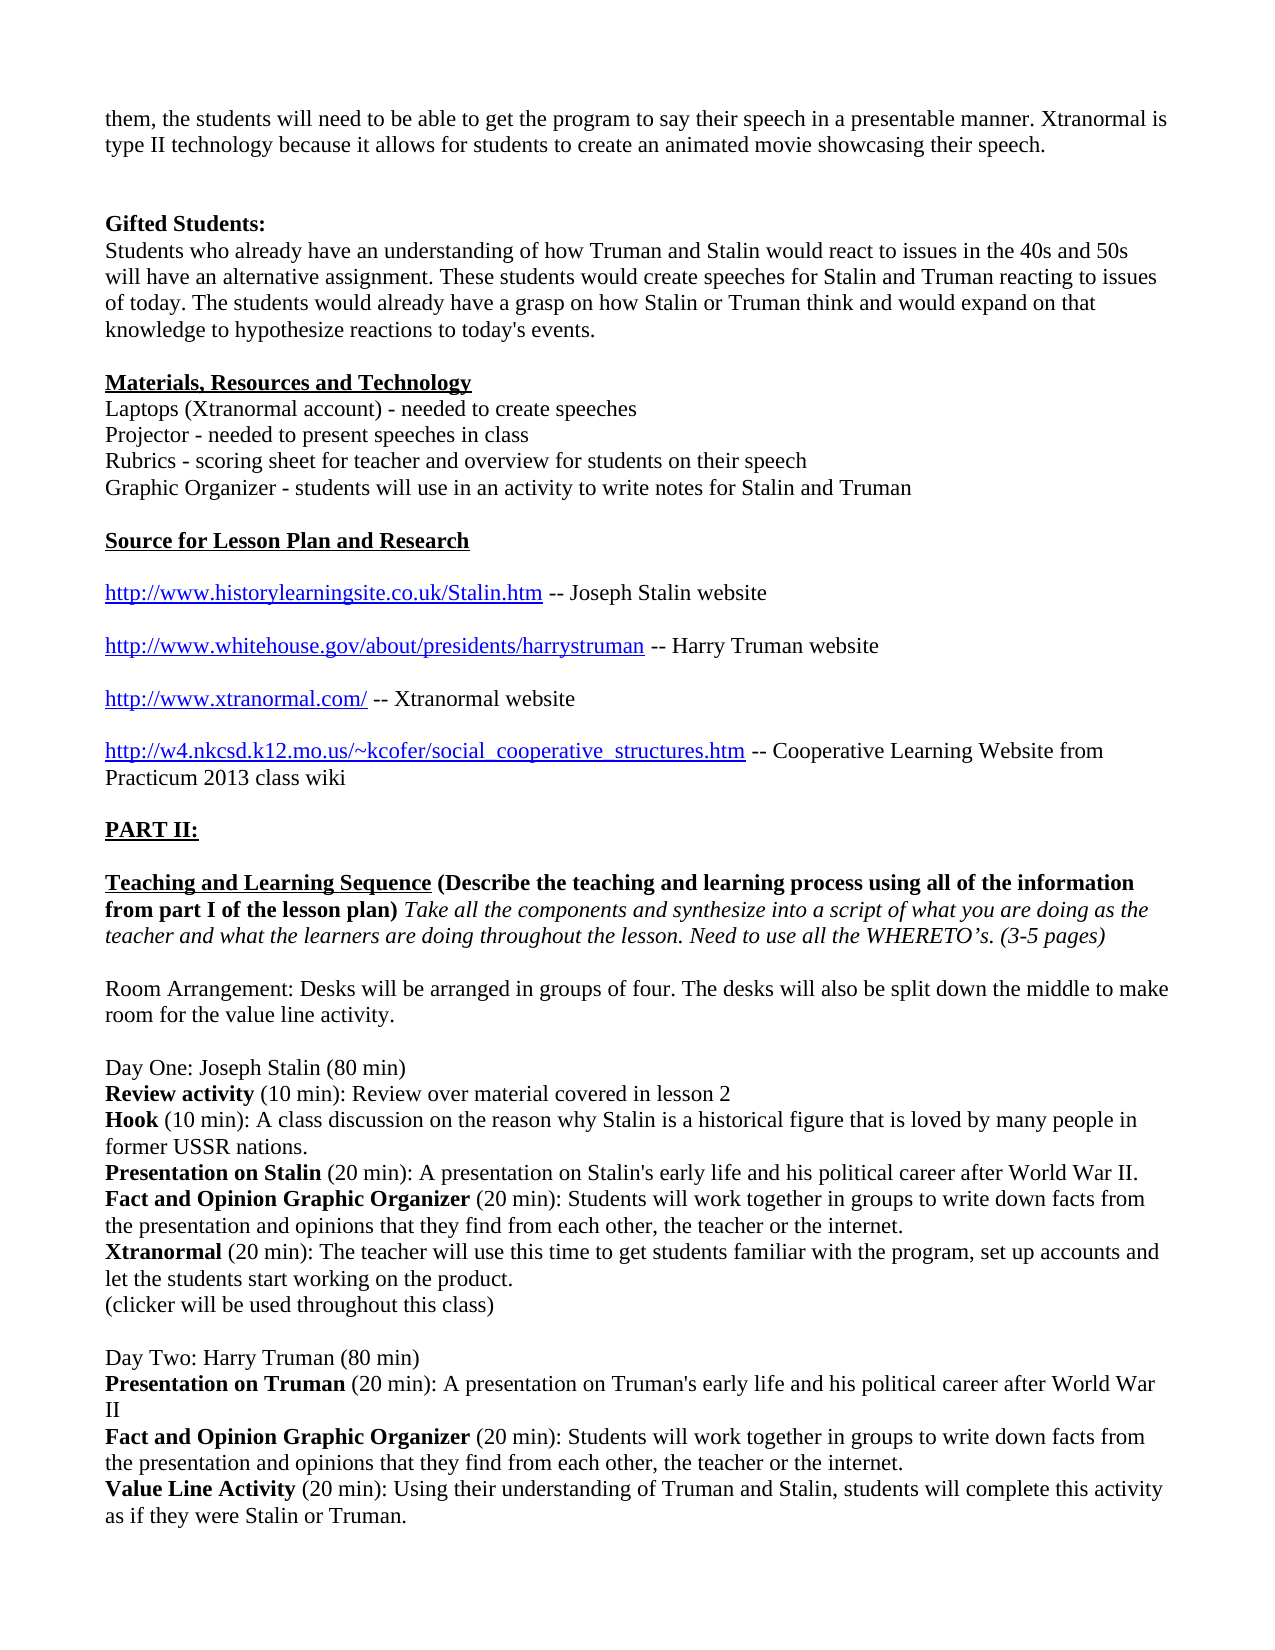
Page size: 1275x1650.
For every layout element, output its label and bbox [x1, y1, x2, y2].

text [105, 105, 1170, 1528]
